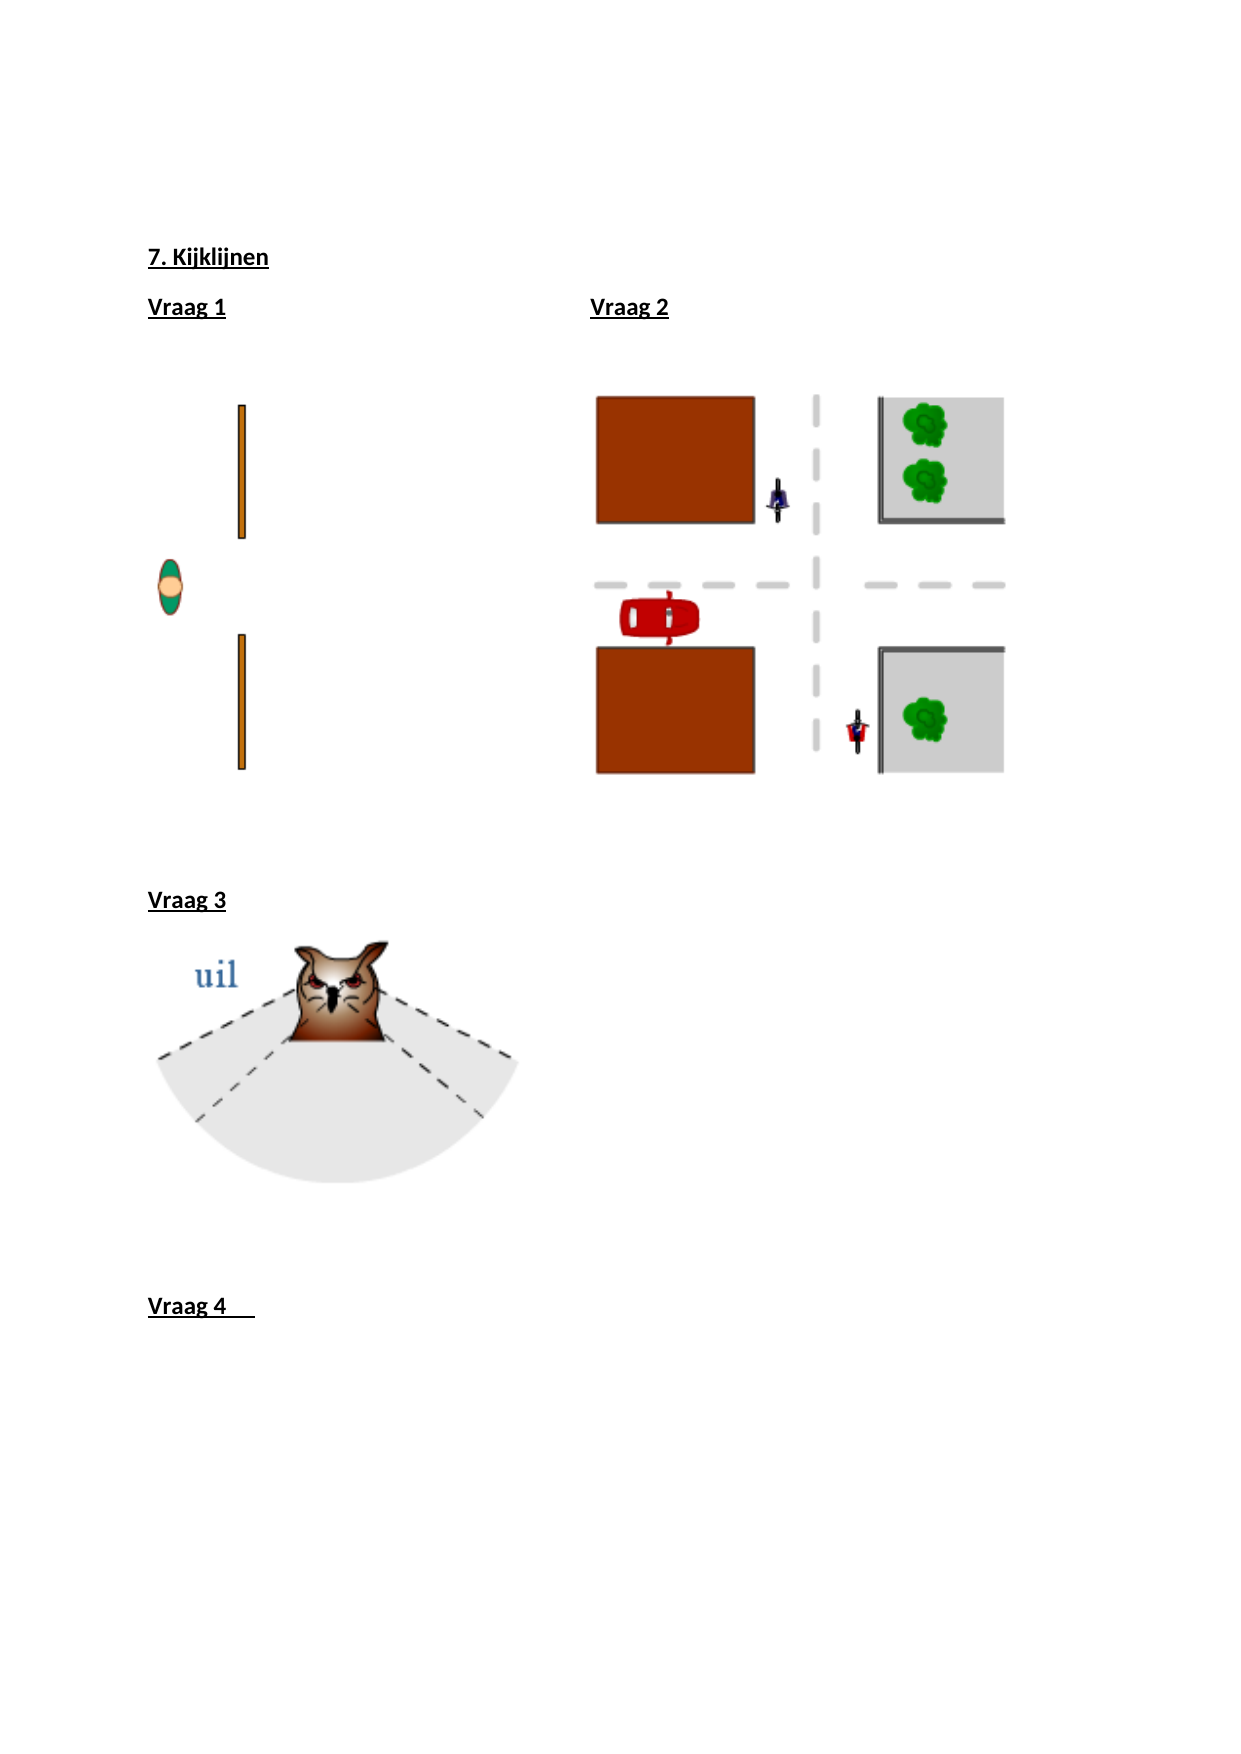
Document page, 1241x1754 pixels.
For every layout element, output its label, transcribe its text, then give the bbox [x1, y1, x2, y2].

text Vraag 1 Vraag 2 [148, 291, 1093, 321]
picture [590, 390, 1012, 781]
text Vraag 4 [148, 1290, 1093, 1320]
picture [147, 391, 265, 781]
picture [147, 933, 527, 1197]
text ​Vraag 3 [148, 884, 1093, 915]
text 7. Kijklijnen [148, 241, 1093, 272]
